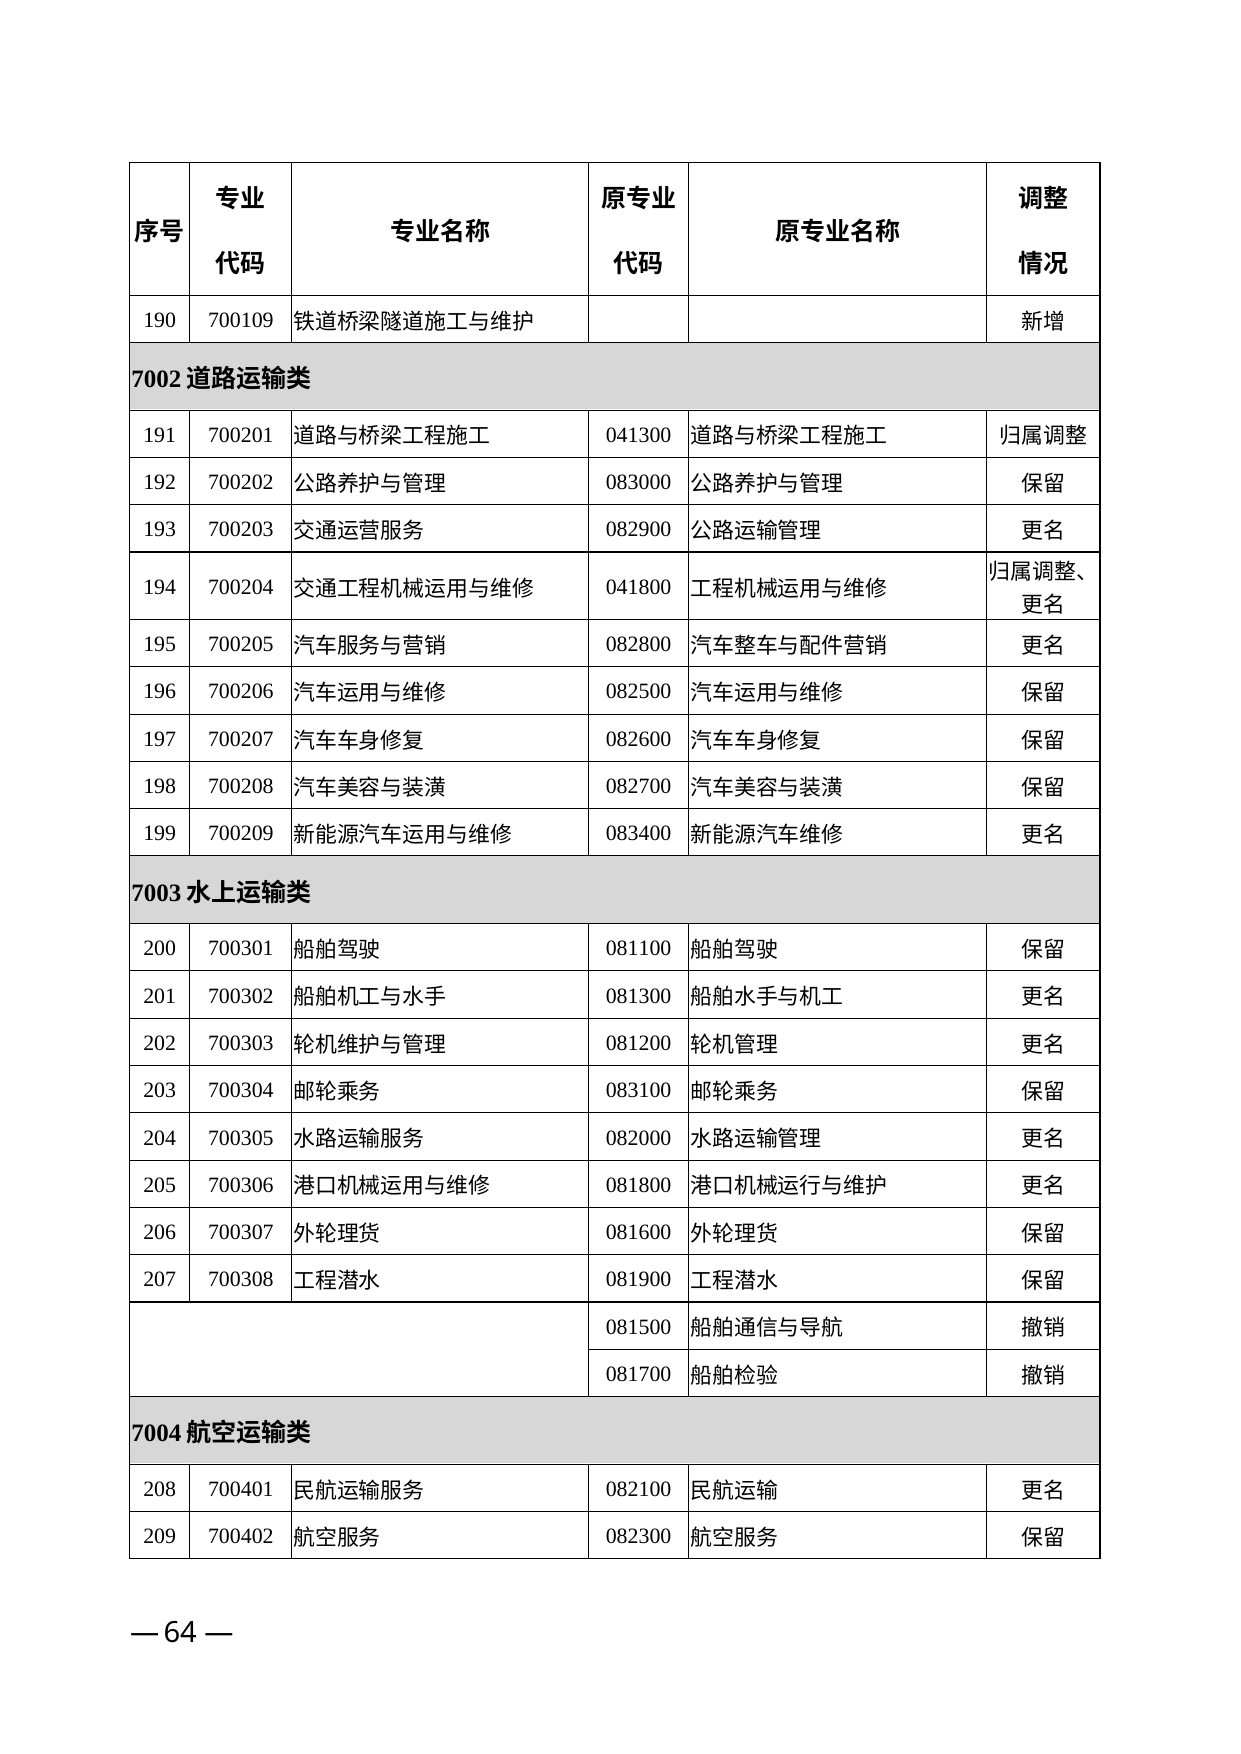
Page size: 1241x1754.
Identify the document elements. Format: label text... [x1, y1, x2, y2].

table_cell 航空服务 [292, 1512, 588, 1558]
table_cell [689, 296, 986, 342]
table_cell 041300 [589, 411, 688, 457]
table_cell 邮轮乘务 [292, 1066, 588, 1112]
table_cell 船舶水手与机工 [689, 971, 986, 1018]
table_cell 更名 [987, 809, 1099, 855]
table_cell 205 [130, 1161, 189, 1207]
table_cell [130, 1303, 588, 1396]
table_cell 209 [130, 1512, 189, 1558]
table_cell 保留 [987, 1066, 1099, 1112]
table_cell 工程机械运用与维修 [689, 553, 986, 619]
table_cell [589, 296, 688, 342]
table_cell 保留 [987, 1208, 1099, 1254]
table_cell 700204 [190, 553, 291, 619]
table_cell 190 [130, 296, 189, 342]
table_cell 铁道桥梁隧道施工与维护 [292, 296, 588, 342]
table_cell 交通运营服务 [292, 505, 588, 551]
table_cell 船舶机工与水手 [292, 971, 588, 1018]
table_cell 081700 [589, 1350, 688, 1396]
table_cell 195 [130, 620, 189, 666]
table_cell 邮轮乘务 [689, 1066, 986, 1112]
table_cell 203 [130, 1066, 189, 1112]
table_header 序号 [130, 163, 189, 294]
table_header 专业 代码 [190, 163, 291, 294]
table_cell 191 [130, 411, 189, 457]
table_cell 道路与桥梁工程施工 [689, 411, 986, 457]
table_cell 197 [130, 715, 189, 761]
table_cell 7002道路运输类 [130, 343, 1099, 409]
table_cell 工程潜水 [689, 1255, 986, 1301]
table_cell 汽车车身修复 [689, 715, 986, 761]
table_cell 700301 [190, 924, 291, 970]
table_cell 船舶驾驶 [689, 924, 986, 970]
table_cell 港口机械运用与维修 [292, 1161, 588, 1207]
table_cell 081600 [589, 1208, 688, 1254]
table_cell 082900 [589, 505, 688, 551]
table_cell 更名 [987, 1465, 1099, 1511]
table_cell 外轮理货 [689, 1208, 986, 1254]
table_cell 193 [130, 505, 189, 551]
table_cell 700206 [190, 667, 291, 713]
table_cell 700308 [190, 1255, 291, 1301]
table_cell 保留 [987, 1255, 1099, 1301]
table_cell 保留 [987, 762, 1099, 808]
table_cell 汽车服务与营销 [292, 620, 588, 666]
table_header 专业名称 [292, 163, 588, 294]
table_cell 公路养护与管理 [292, 458, 588, 504]
table_cell 保留 [987, 458, 1099, 504]
table_cell 更名 [987, 971, 1099, 1018]
table_cell 201 [130, 971, 189, 1018]
table_cell 公路运输管理 [689, 505, 986, 551]
table_cell 撤销 [987, 1350, 1099, 1396]
table_cell 7003水上运输类 [130, 856, 1099, 923]
table_cell 196 [130, 667, 189, 713]
table_cell 700208 [190, 762, 291, 808]
table_cell 082600 [589, 715, 688, 761]
table_cell 700207 [190, 715, 291, 761]
table_cell 082800 [589, 620, 688, 666]
table_cell 汽车美容与装潢 [292, 762, 588, 808]
table_cell 082000 [589, 1113, 688, 1159]
table_cell 公路养护与管理 [689, 458, 986, 504]
table_cell 081100 [589, 924, 688, 970]
table_cell 更名 [987, 505, 1099, 551]
table_cell 700305 [190, 1113, 291, 1159]
table_cell 081800 [589, 1161, 688, 1207]
table_cell 082100 [589, 1465, 688, 1511]
table_header 原专业 代码 [589, 163, 688, 294]
table_cell 船舶通信与导航 [689, 1303, 986, 1349]
table_cell 新能源汽车运用与维修 [292, 809, 588, 855]
table_cell 更名 [987, 1113, 1099, 1159]
table_cell 更名 [987, 1019, 1099, 1065]
table_cell 保留 [987, 715, 1099, 761]
table_cell 归属调整、更名 [987, 553, 1099, 619]
table_cell 208 [130, 1465, 189, 1511]
table_cell 汽车运用与维修 [689, 667, 986, 713]
table_cell 202 [130, 1019, 189, 1065]
table_cell 7004航空运输类 [130, 1397, 1099, 1463]
table_cell 083000 [589, 458, 688, 504]
table_cell 700205 [190, 620, 291, 666]
table_cell 700109 [190, 296, 291, 342]
table_cell 081300 [589, 971, 688, 1018]
table_cell 保留 [987, 667, 1099, 713]
table_cell 撤销 [987, 1303, 1099, 1349]
table_cell 新能源汽车维修 [689, 809, 986, 855]
table_cell 工程潜水 [292, 1255, 588, 1301]
table_cell 港口机械运行与维护 [689, 1161, 986, 1207]
table_cell 保留 [987, 1512, 1099, 1558]
table_cell 水路运输管理 [689, 1113, 986, 1159]
table_cell 700203 [190, 505, 291, 551]
table_cell 新增 [987, 296, 1099, 342]
table_cell 汽车美容与装潢 [689, 762, 986, 808]
table_cell 192 [130, 458, 189, 504]
table_cell 航空服务 [689, 1512, 986, 1558]
table_cell 207 [130, 1255, 189, 1301]
table_cell 汽车整车与配件营销 [689, 620, 986, 666]
table_cell 198 [130, 762, 189, 808]
table_cell 700304 [190, 1066, 291, 1112]
table_cell 更名 [987, 620, 1099, 666]
table_cell 700306 [190, 1161, 291, 1207]
table_cell 保留 [987, 924, 1099, 970]
table_cell 206 [130, 1208, 189, 1254]
table_cell 083100 [589, 1066, 688, 1112]
table_header 原专业名称 [689, 163, 986, 294]
table_cell 194 [130, 553, 189, 619]
table_cell 民航运输 [689, 1465, 986, 1511]
table_cell 700202 [190, 458, 291, 504]
table_cell 外轮理货 [292, 1208, 588, 1254]
table_cell 更名 [987, 1161, 1099, 1207]
table_cell 道路与桥梁工程施工 [292, 411, 588, 457]
table_cell 水路运输服务 [292, 1113, 588, 1159]
table_cell 081500 [589, 1303, 688, 1349]
table_cell 081200 [589, 1019, 688, 1065]
table_cell 204 [130, 1113, 189, 1159]
table_cell 082500 [589, 667, 688, 713]
table_cell 700401 [190, 1465, 291, 1511]
table_cell 700209 [190, 809, 291, 855]
table_cell 700201 [190, 411, 291, 457]
table_cell 081900 [589, 1255, 688, 1301]
table_cell 交通工程机械运用与维修 [292, 553, 588, 619]
table_header 调整 情况 [987, 163, 1099, 294]
table_cell 轮机维护与管理 [292, 1019, 588, 1065]
table_cell 700307 [190, 1208, 291, 1254]
table_cell 082700 [589, 762, 688, 808]
table_cell 船舶检验 [689, 1350, 986, 1396]
table_cell 归属调整 [987, 411, 1099, 457]
table_cell 082300 [589, 1512, 688, 1558]
table_cell 船舶驾驶 [292, 924, 588, 970]
table_cell 民航运输服务 [292, 1465, 588, 1511]
table_cell 200 [130, 924, 189, 970]
table_cell 轮机管理 [689, 1019, 986, 1065]
table_cell 700303 [190, 1019, 291, 1065]
table_cell 083400 [589, 809, 688, 855]
table_cell 汽车车身修复 [292, 715, 588, 761]
table_cell 汽车运用与维修 [292, 667, 588, 713]
table_cell 700402 [190, 1512, 291, 1558]
table_cell 199 [130, 809, 189, 855]
table_cell 041800 [589, 553, 688, 619]
table_cell 700302 [190, 971, 291, 1018]
